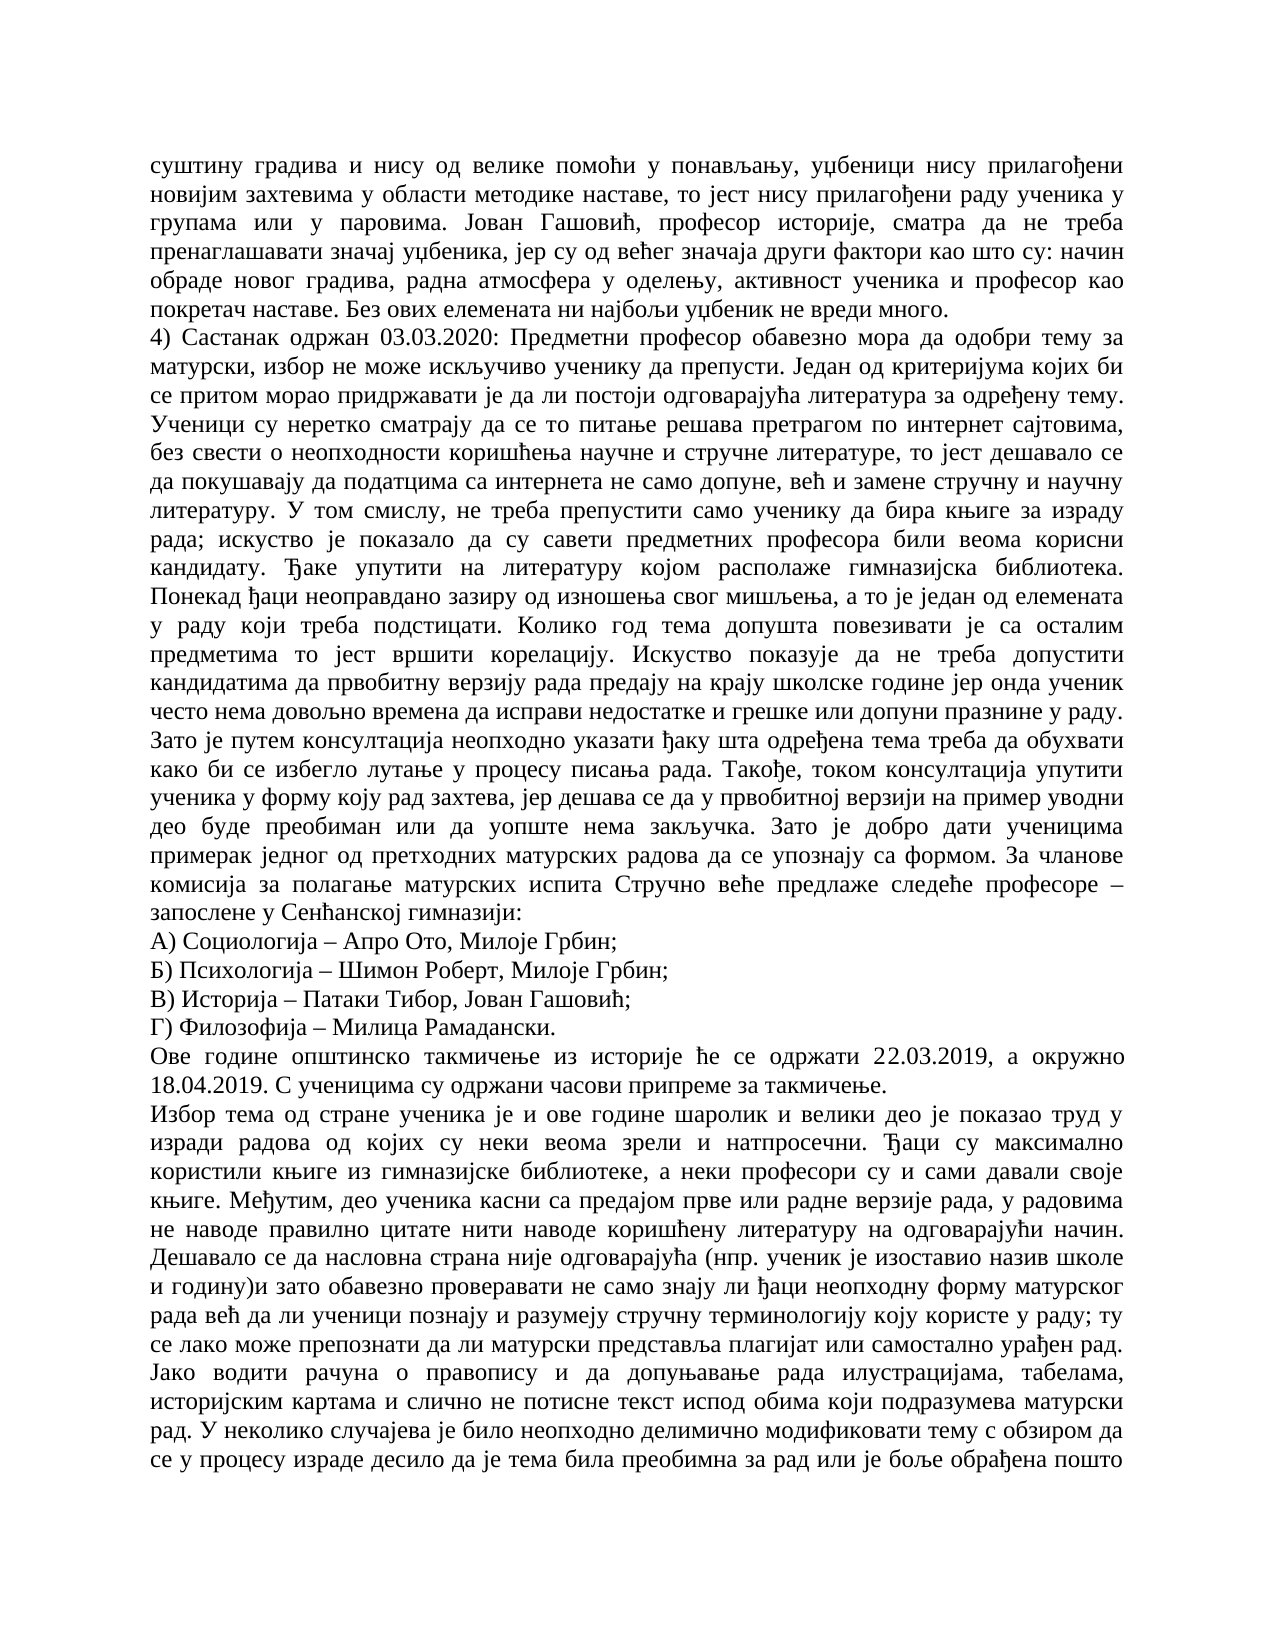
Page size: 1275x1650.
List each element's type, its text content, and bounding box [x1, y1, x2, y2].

text 4) Састанак одржан 03.03.2020: Предметни професор обавезно мора да одобри тему за матурски, избор не може искључиво ученику да препусти. Један од критеријума којих би се притом морао придржавати је да ли постоји одговарајућа литература за одређену тему. Ученици су неретко сматрају да се то питање решава претрагом по интернет сајтовима, без свести о неопходности коришћења научне и стручне литературе, то јест дешавало се да покушавају да податцима са интернета не само допуне, већ и замене стручну и научну литературу. У том смислу, не треба препустити само ученику да бира књиге за израду рада; искуство је показало да су савети предметних професора били веома корисни кандидату. Ђаке упутити на литературу којом располаже гимназијска библиотека. Понекад ђаци неоправдано зазиру од изношења свог мишљења, а то је један од елемената у раду који треба подстицати. Колико год тема допушта повезивати је са осталим предметима то јест вршити корелацију. Искуство показује да не треба допустити кандидатима да првобитну верзију рада предају на крају школске године јер онда ученик често нема довољно времена да исправи недостатке и грешке или допуни празнине у раду. Зато је путем консултација неопходно указати ђаку шта одређена тема треба да обухвати како би се избегло лутање у процесу писања рада. Такође, током консултација упутити ученика у форму коју рад захтева, јер дешава се да у првобитној верзији на пример уводни део буде преобиман или да уопште нема закључка. Зато је добро дати ученицима примерак једног од претходних матурских радова да се упознају са формом. За чланове комисија за полагање матурских испита Стручно веће предлаже следеће професоре – запослене у Сенћанској гимназији: [150, 322, 1125, 926]
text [150, 1099, 1125, 1472]
text В) Историја – Патаки Тибор, Јован Гашовић; [150, 984, 1125, 1012]
text Г) Филозофија – Милица Рамадански. [150, 1012, 1125, 1041]
text Ове године општинско такмичење из историје ће се одржати 22.03.2019, а окружно 18.04.2019. С ученицима су одржани часови припреме за такмичење. [150, 1041, 1125, 1099]
text А) Социологија – Апро Ото, Милоје Грбин; [150, 926, 1125, 955]
text Б) Психологија – Шимон Роберт, Милоје Грбин; [150, 955, 1125, 984]
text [150, 150, 1125, 322]
